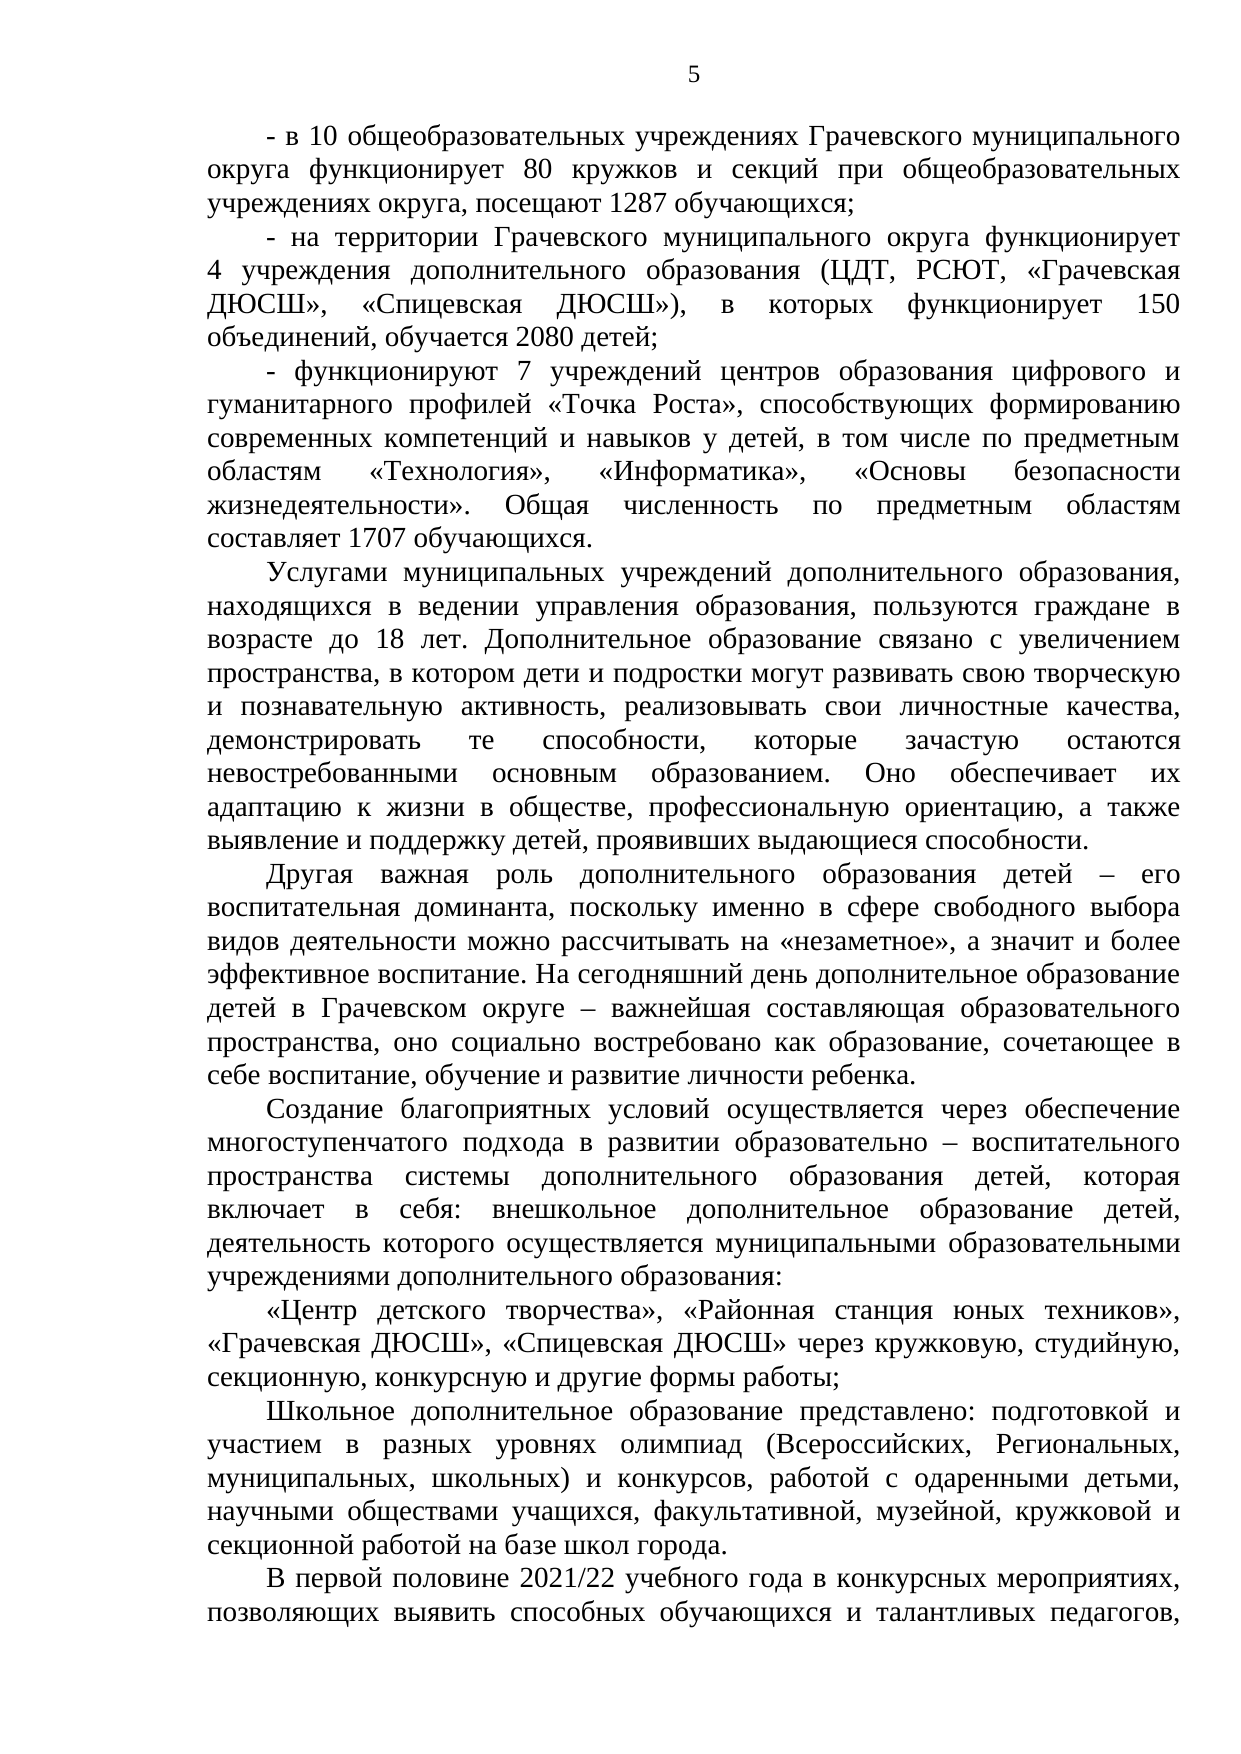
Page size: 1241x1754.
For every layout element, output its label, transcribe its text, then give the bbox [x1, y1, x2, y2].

text - на территории Грачевского муниципального округа функционирует 4 учреждения дополнительного образования (ЦДТ, РСЮТ, «Грачевская ДЮСШ», «Спицевская ДЮСШ»), в которых функционирует 150 объединений, обучается 2080 детей; [207, 219, 1181, 353]
text Другая важная роль дополнительного образования детей – его воспитательная доминанта, поскольку именно в сфере свободного выбора видов деятельности можно рассчитывать на «незаметное», а значит и более эффективное воспитание. На сегодняшний день дополнительное образование детей в Грачевском округе – важнейшая составляющая образовательного пространства, оно социально востребовано как образование, сочетающее в себе воспитание, обучение и развитие личности ребенка. [207, 856, 1181, 1091]
text Школьное дополнительное образование представлено: подготовкой и участием в разных уровнях олимпиад (Всероссийских, Региональных, муниципальных, школьных) и конкурсов, работой с одаренными детьми, научными обществами учащихся, факультативной, музейной, кружковой и секционной работой на базе школ города. [207, 1393, 1181, 1560]
text «Центр детского творчества», «Районная станция юных техников», «Грачевская ДЮСШ», «Спицевская ДЮСШ» через кружковую, студийную, секционную, конкурсную и другие формы работы; [207, 1292, 1181, 1393]
text - в 10 общеобразовательных учреждениях Грачевского муниципального округа функционирует 80 кружков и секций при общеобразовательных учреждениях округа, посещают 1287 обучающихся; [207, 118, 1181, 219]
text - функционируют 7 учреждений центров образования цифрового и гуманитарного профилей «Точка Роста», способствующих формированию современных компетенций и навыков у детей, в том числе по предметным областям «Технология», «Информатика», «Основы безопасности жизнедеятельности». Общая численность по предметным областям составляет 1707 обучающихся. [207, 353, 1181, 554]
text Создание благоприятных условий осуществляется через обеспечение многоступенчатого подхода в развитии образовательно – воспитательного пространства системы дополнительного образования детей, которая включает в себя: внешкольное дополнительное образование детей, деятельность которого осуществляется муниципальными образовательными учреждениями дополнительного образования: [207, 1091, 1181, 1292]
text Услугами муниципальных учреждений дополнительного образования, находящихся в ведении управления образования, пользуются граждане в возрасте до 18 лет. Дополнительное образование связано с увеличением пространства, в котором дети и подростки могут развивать свою творческую и познавательную активность, реализовывать свои личностные качества, демонстрировать те способности, которые зачастую остаются невостребованными основным образованием. Оно обеспечивает их адаптацию к жизни в обществе, профессиональную ориентацию, а также выявление и поддержку детей, проявивших выдающиеся способности. [207, 554, 1181, 856]
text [207, 1560, 1181, 1627]
